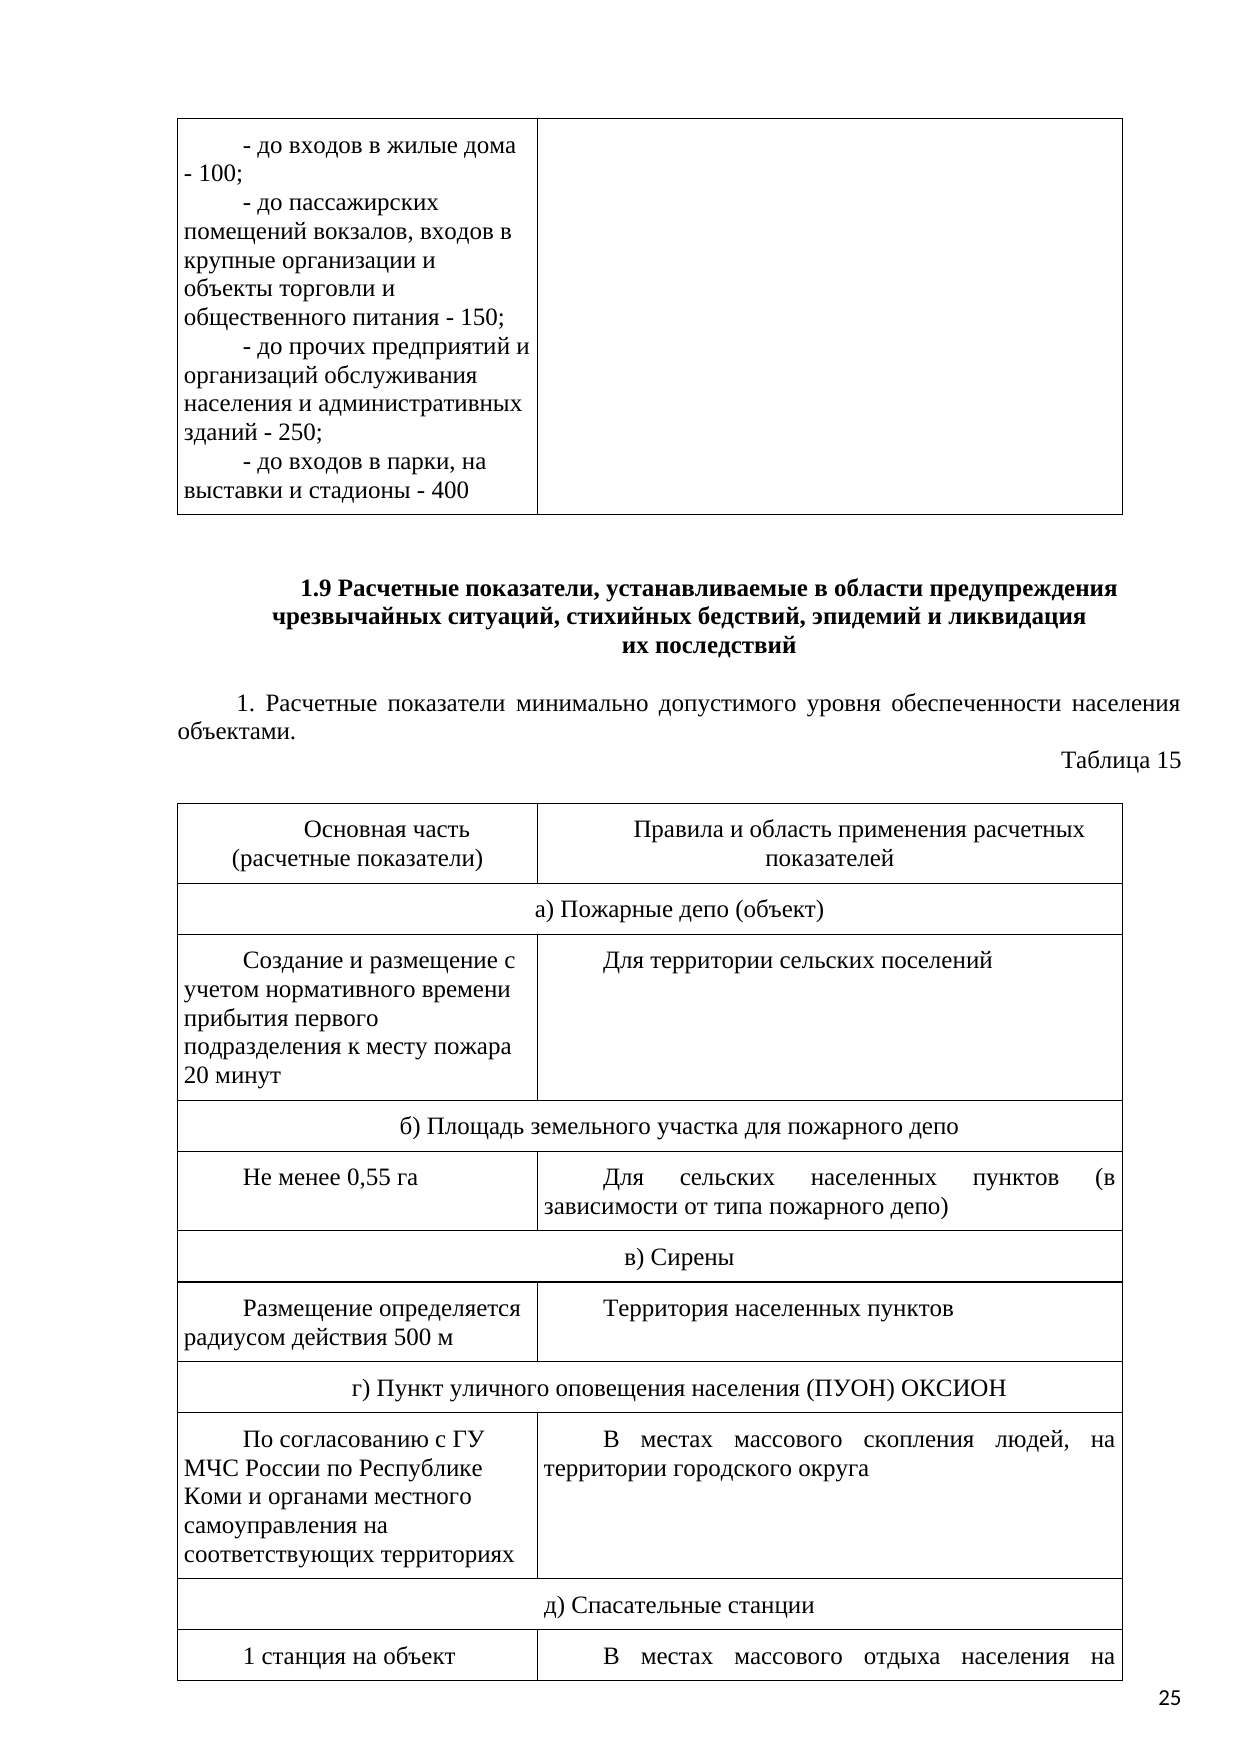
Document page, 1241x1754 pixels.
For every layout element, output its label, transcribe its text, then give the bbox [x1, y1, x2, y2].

table_header Правила и область применения расчетных показателей [538, 804, 1122, 882]
table_cell Размещение определяется радиусом действия 500 м [178, 1283, 537, 1361]
table_cell 1 станция на объект [178, 1630, 537, 1680]
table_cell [178, 119, 537, 514]
table_cell а) Пожарные депо (объект) [178, 884, 1122, 933]
table_cell Территория населенных пунктов [538, 1283, 1122, 1361]
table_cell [538, 1630, 1122, 1680]
text 1. Расчетные показатели минимально допустимого уровня обеспеченности населения объектами. [177, 688, 1181, 745]
table_cell г) Пункт уличного оповещения населения (ПУОН) ОКСИОН [178, 1362, 1122, 1412]
table_cell Не менее 0,55 га [178, 1152, 537, 1230]
subtitle их последствий [177, 630, 1181, 659]
table_cell в) Сирены [178, 1231, 1122, 1281]
table_header Основная часть (расчетные показатели) [178, 804, 537, 882]
table_cell Для сельских населенных пунктов (в зависимости от типа пожарного депо) [538, 1152, 1122, 1230]
table_cell В местах массового скопления людей, на территории городского округа [538, 1413, 1122, 1578]
table_cell Создание и размещение с учетом нормативного времени прибытия первого подразделения к месту пожара 20 минут [178, 935, 537, 1099]
table_cell б) Площадь земельного участка для пожарного депо [178, 1101, 1122, 1151]
table_cell д) Спасательные станции [178, 1579, 1122, 1629]
text Таблица 15 [177, 745, 1181, 774]
table_cell По согласованию с ГУ МЧС России по Республике Коми и органами местного самоуправления на соответствующих территориях [178, 1413, 537, 1578]
subtitle 1.9 Расчетные показатели, устанавливаемые в области предупреждения чрезвычайных ситуаций, стихийных бедствий, эпидемий и ликвидация [177, 573, 1181, 630]
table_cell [538, 119, 1122, 514]
table_cell Для территории сельских поселений [538, 935, 1122, 1099]
